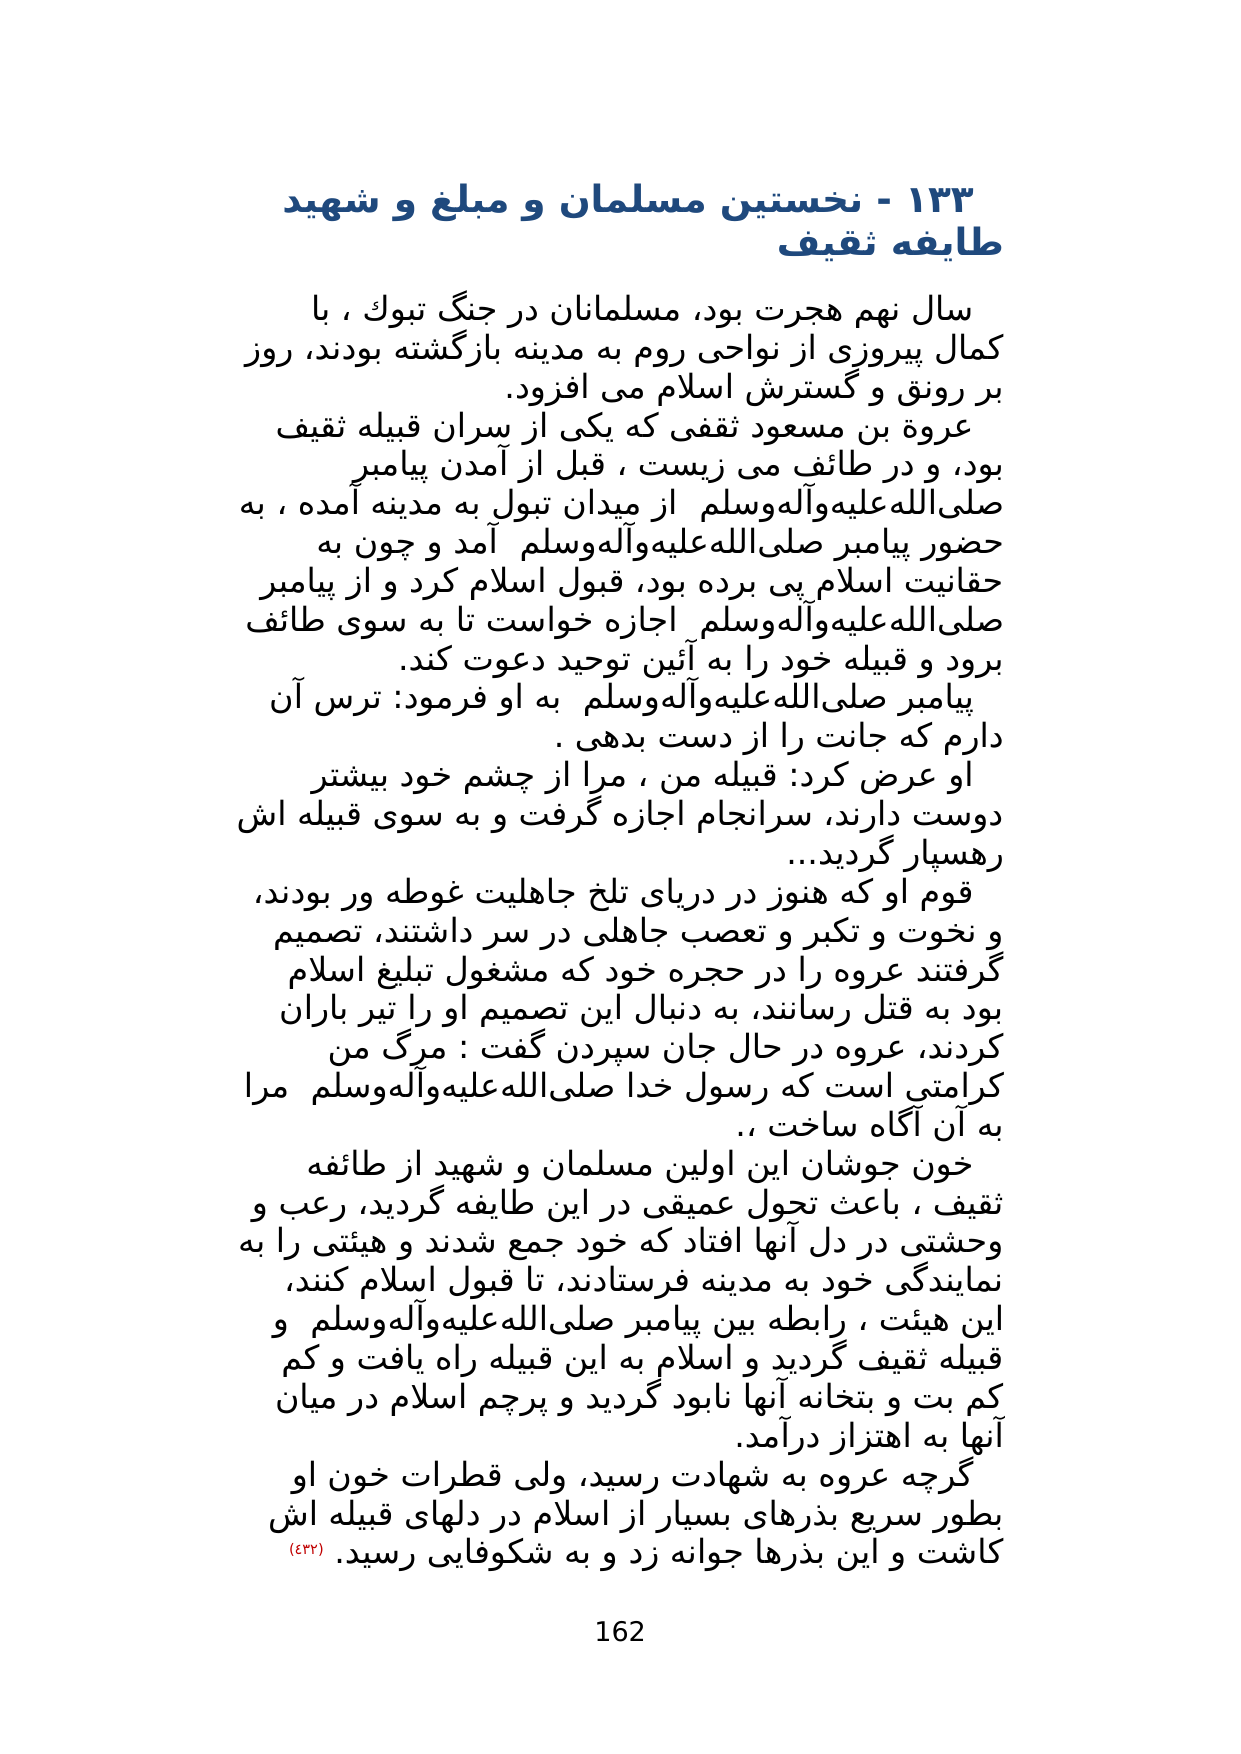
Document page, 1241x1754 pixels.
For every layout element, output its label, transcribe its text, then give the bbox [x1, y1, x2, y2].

text او عرض كرد: قبيله من ، مرا از چشم خود بيشتر دوست دارند، سرانجام اجازه گرفت و به سوى قبيله اش رهسپار گرديد... [236, 756, 1004, 872]
text عروة بن مسعود ثقفى كه يكى از سران قبيله ثقيف بود، و در طائف مى زيست ، قبل از آمدن پيامبر صلى‌الله‌عليه‌وآله‌وسلم از ميدان تبول به مدينه آمده ، به حضور پيامبر صلى‌الله‌عليه‌وآله‌وسلم آمد و چون به حقانيت اسلام پى برده بود، قبول اسلام كرد و از پيامبر صلى‌الله‌عليه‌وآله‌وسلم اجازه خواست تا به سوى طائف برود و قبيله خود را به آئين توحيد دعوت كند. [236, 406, 1004, 678]
text خون جوشان اين اولين مسلمان و شهيد از طائفه ثقيف ، باعث تحول عميقى در اين طايفه گرديد، رعب و وحشتى در دل آنها افتاد كه خود جمع شدند و هيئتى را به نمايندگى خود به مدينه فرستادند، تا قبول اسلام كنند، اين هيئت ، رابطه بين پيامبر صلى‌الله‌عليه‌وآله‌وسلم و قبيله ثقيف گرديد و اسلام به اين قبيله راه يافت و كم كم بت و بتخانه آنها نابود گرديد و پرچم اسلام در ميان آنها به اهتزاز درآمد. [236, 1144, 1004, 1455]
text پيامبر صلى‌الله‌عليه‌وآله‌وسلم به او فرمود: ترس آن دارم كه جانت را از دست بدهى . [236, 678, 1004, 756]
text سال نهم هجرت بود، مسلمانان در جنگ تبوك ، با كمال پيروزى از نواحى روم به مدينه بازگشته بودند، روز بر رونق و گسترش اسلام مى افزود. [236, 289, 1004, 406]
text گرچه عروه به شهادت رسيد، ولى قطرات خون او بطور سريع بذرهاى بسيار از اسلام در دلهاى قبيله اش كاشت و اين بذرها جوانه زد و به شكوفايى رسيد. (٤٣٢) [236, 1455, 1004, 1572]
text قوم او كه هنوز در درياى تلخ جاهليت غوطه ور بودند، و نخوت و تكبر و تعصب جاهلى در سر داشتند، تصميم گرفتند عروه را در حجره خود كه مشغول تبليغ اسلام بود به قتل رسانند، به دنبال اين تصميم او را تير باران كردند، عروه در حال جان سپردن گفت : مرگ من كرامتى است كه رسول خدا صلى‌الله‌عليه‌وآله‌وسلم مرا به آن آگاه ساخت ،. [236, 872, 1004, 1144]
subtitle ١٣٣ - نخستين مسلمان و مبلغ و شهيد طايفه ثقيف [236, 177, 1004, 264]
